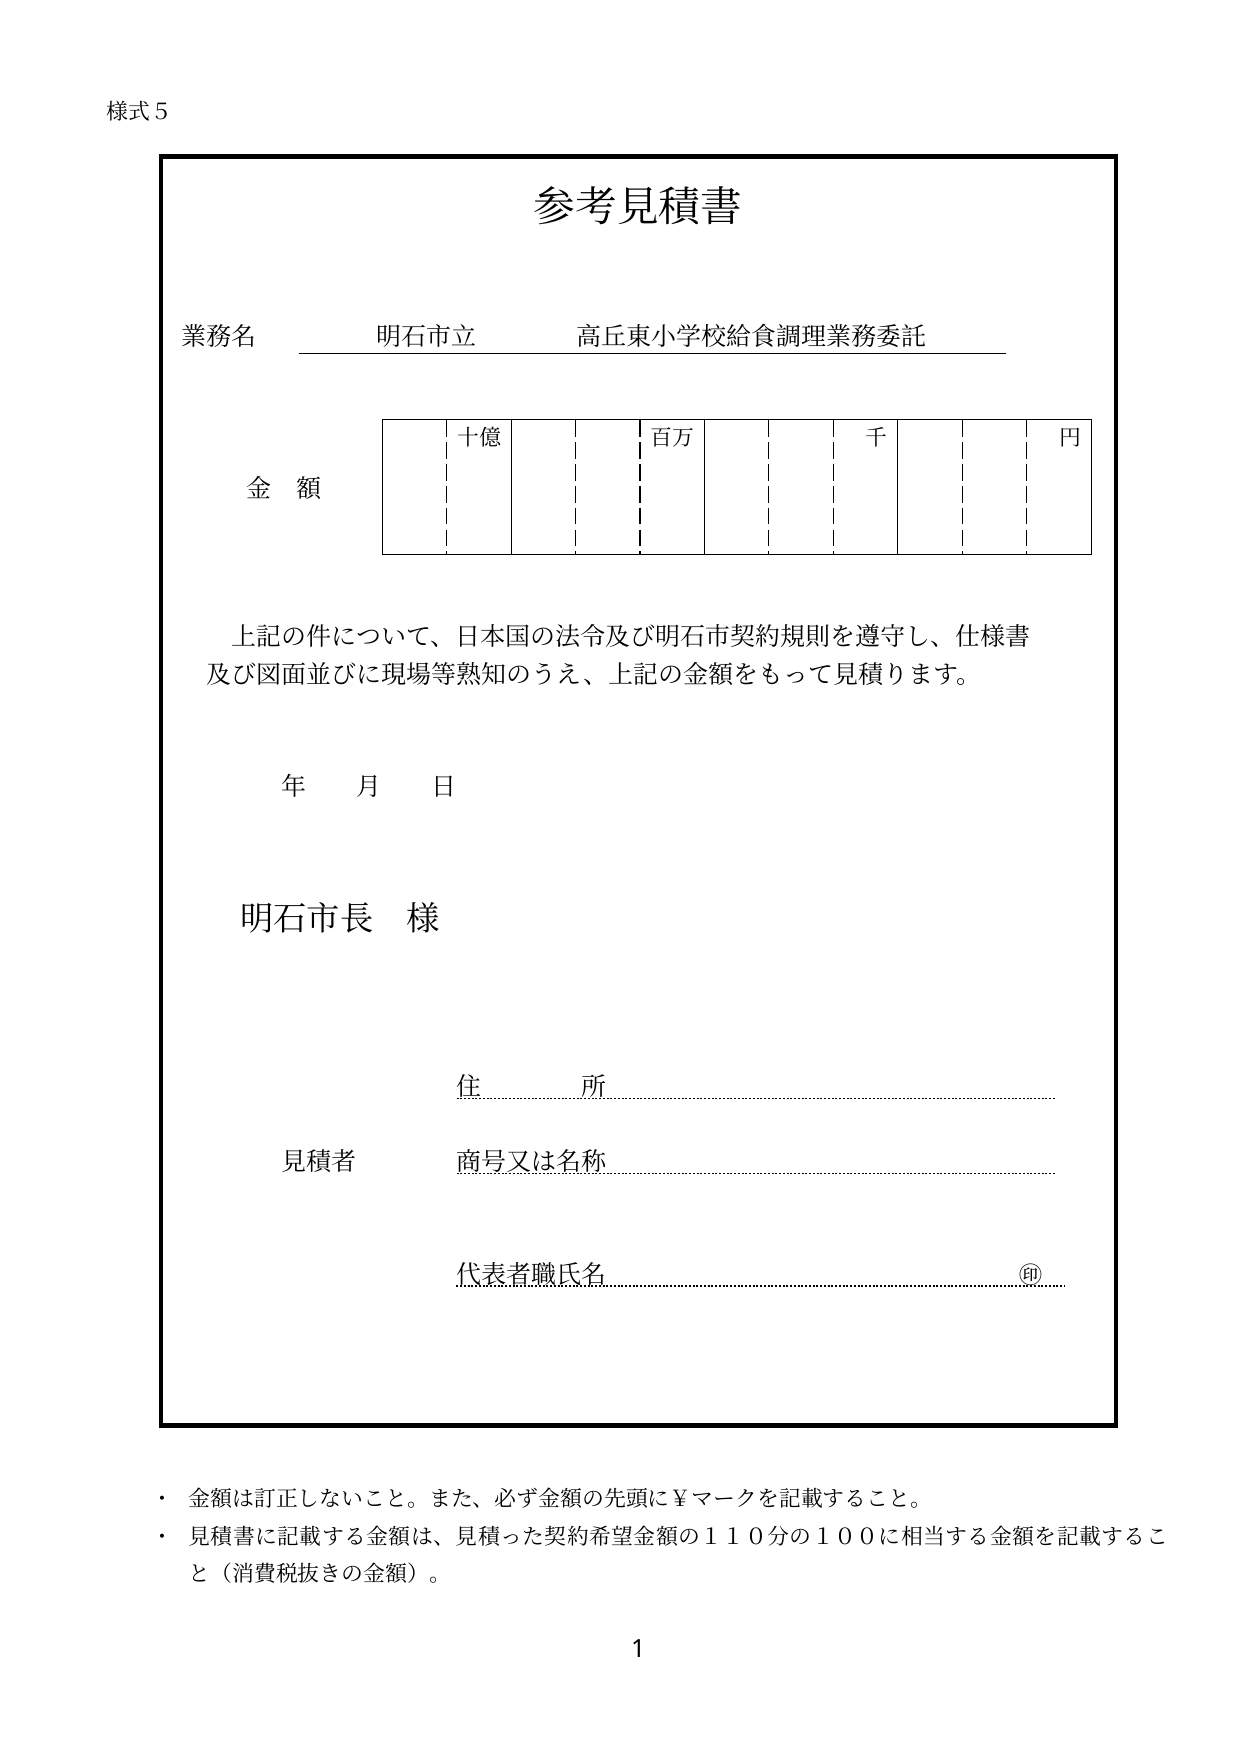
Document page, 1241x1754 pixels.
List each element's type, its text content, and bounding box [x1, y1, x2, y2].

table_header [383, 420, 447, 554]
table_header [898, 420, 962, 554]
list 金額は訂正しないこと。また、必ず金額の先頭に￥マークを記載すること。 [151, 1478, 1169, 1516]
list 見積書に記載する金額は、見積った契約希望金額の１１０分の１００に相当する金額を記載すること（消費税抜きの金額）。 [151, 1516, 1169, 1591]
text 上記の件について、日本国の法令及び明石市契約規則を遵守し、仕様書 [106, 616, 1169, 653]
text 年 月 日 [106, 766, 1169, 803]
table_header [705, 420, 769, 554]
text 業務名 明石市立 高丘東小学校給食調理業務委託 [106, 316, 1169, 353]
text 参考見積書 [106, 166, 1169, 241]
table_header 十億 [447, 420, 511, 554]
text 住 所 [106, 1066, 1169, 1103]
text 代表者職氏名 ㊞ [106, 1253, 1169, 1291]
table_header 千 [833, 420, 897, 554]
text 明石市長 様 [106, 878, 1169, 953]
table_header [962, 420, 1027, 554]
text 及び図面並びに現場等熟知のうえ、上記の金額をもって見積ります。 [106, 653, 1169, 691]
table_header [512, 420, 576, 554]
table_header 百万 [640, 420, 704, 554]
table_header 円 [1027, 420, 1091, 554]
text 見積者 商号又は名称 [106, 1141, 1169, 1178]
text 様式５ [106, 91, 1169, 128]
table_header [769, 420, 833, 554]
table_header [576, 420, 640, 554]
table_header 金 額 [185, 419, 382, 554]
